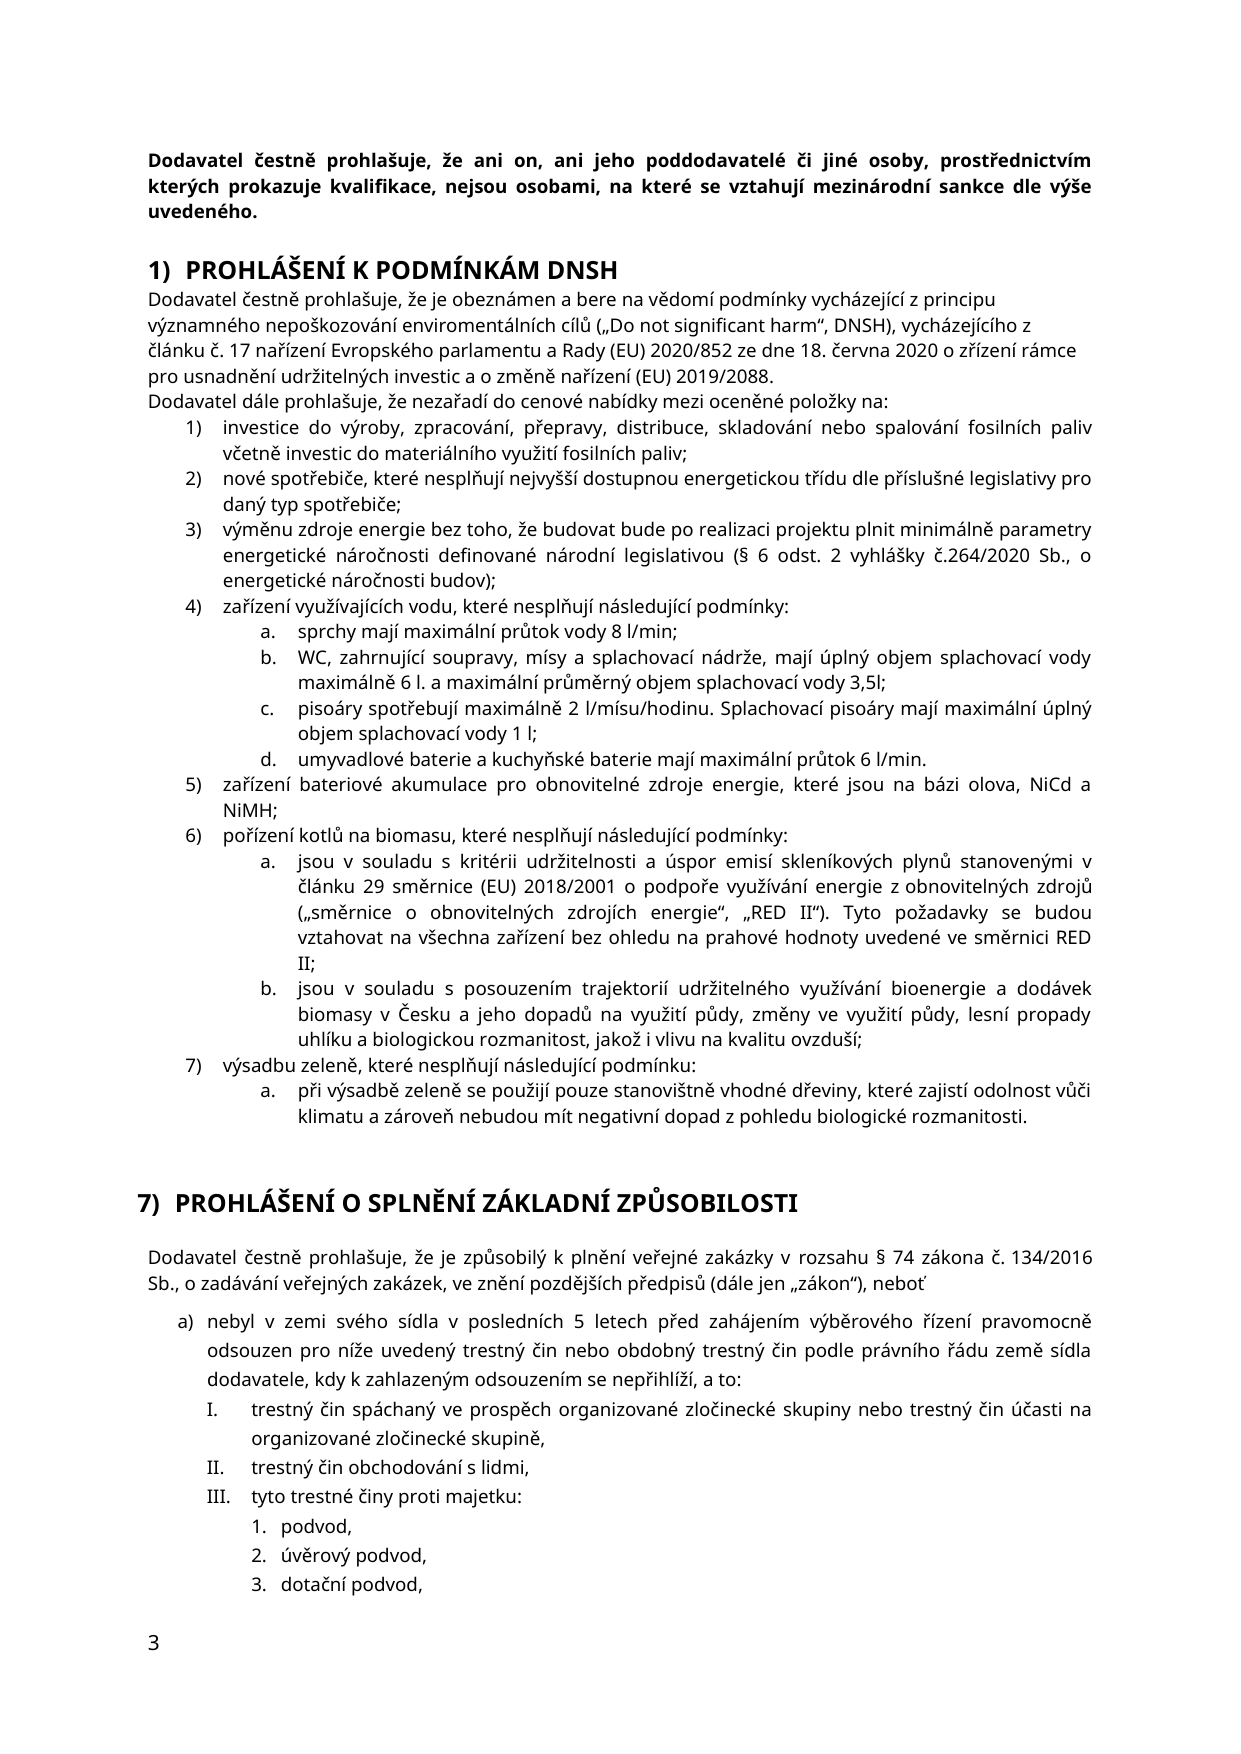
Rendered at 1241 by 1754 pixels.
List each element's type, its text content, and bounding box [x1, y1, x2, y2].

text Dodavatel čestně prohlašuje, že je obeznámen a bere na vědomí podmínky vycházející z principu významného nepoškozování enviromentálních cílů („Do not significant harm“, DNSH), vycházejícího z článku č. 17 nařízení Evropského parlamentu a Rady (EU) 2020/852 ze dne 18. června 2020 o zřízení rámce pro usnadnění udržitelných investic a o změně nařízení (EU) 2019/2088. [148, 287, 1093, 389]
list při výsadbě zeleně se použijí pouze stanovištně vhodné dřeviny, které zajistí odolnost vůči klimatu a zároveň nebudou mít negativní dopad z pohledu biologické rozmanitosti. [260, 1078, 1093, 1129]
list úvěrový podvod, [251, 1542, 1093, 1568]
list trestný čin obchodování s lidmi, [207, 1454, 1093, 1480]
list WC, zahrnující soupravy, mísy a splachovací nádrže, mají úplný objem splachovací vody maximálně 6 l. a maximální průměrný objem splachovací vody 3,5l; [260, 644, 1093, 695]
list sprchy mají maximální průtok vody 8 l/min; [260, 618, 1093, 644]
list tyto trestné činy proti majetku: [207, 1484, 1093, 1509]
list trestný čin spáchaný ve prospěch organizované zločinecké skupiny nebo trestný čin účasti na organizované zločinecké skupině, [207, 1396, 1093, 1451]
list zařízení bateriové akumulace pro obnovitelné zdroje energie, které jsou na bázi olova, NiCd a NiMH; [185, 772, 1093, 823]
list investice do výroby, zpracování, přepravy, distribuce, skladování nebo spalování fosilních paliv včetně investic do materiálního využití fosilních paliv; [185, 414, 1093, 465]
list jsou v souladu s kritérii udržitelnosti a úspor emisí skleníkových plynů stanovenými v článku 29 směrnice (EU) 2018/2001 o podpoře využívání energie z obnovitelných zdrojů („směrnice o obnovitelných zdrojích energie“, „RED II“). Tyto požadavky se budou vztahovat na všechna zařízení bez ohledu na prahové hodnoty uvedené ve směrnici RED II; [260, 848, 1093, 976]
list nové spotřebiče, které nesplňují nejvyšší dostupnou energetickou třídu dle příslušné legislativy pro daný typ spotřebiče; [185, 465, 1093, 516]
text Dodavatel dále prohlašuje, že nezařadí do cenové nabídky mezi oceněné položky na: [148, 389, 1093, 414]
text Dodavatel čestně prohlašuje, že ani on, ani jeho poddodavatelé či jiné osoby, prostřednictvím kterých prokazuje kvalifikace, nejsou osobami, na které se vztahují mezinárodní sankce dle výše uvedeného. [148, 148, 1093, 224]
list zařízení využívajících vodu, které nesplňují následující podmínky: [185, 593, 1093, 618]
list dotační podvod, [251, 1572, 1093, 1597]
text Dodavatel čestně prohlašuje, že je způsobilý k plnění veřejné zakázky v rozsahu § 74 zákona č. 134/2016 Sb., o zadávání veřejných zakázek, ve znění pozdějších předpisů (dále jen „zákon“), neboť [148, 1205, 1093, 1296]
list výměnu zdroje energie bez toho, že budovat bude po realizaci projektu plnit minimálně parametry energetické náročnosti definované národní legislativou (§ 6 odst. 2 vyhlášky č.264/2020 Sb., o energetické náročnosti budov); [185, 516, 1093, 593]
list pořízení kotlů na biomasu, které nesplňují následující podmínky: [185, 823, 1093, 848]
list umyvadlové baterie a kuchyňské baterie mají maximální průtok 6 l/min. [260, 746, 1093, 772]
list výsadbu zeleně, které nesplňují následující podmínku: [185, 1052, 1093, 1078]
list nebyl v zemi svého sídla v posledních 5 letech před zahájením výběrového řízení pravomocně odsouzen pro níže uvedený trestný čin nebo obdobný trestný čin podle právního řádu země sídla dodavatele, kdy k zahlazeným odsouzením se nepřihlíží, a to: [177, 1308, 1093, 1392]
list podvod, [251, 1513, 1093, 1538]
subtitle PROHLÁŠENÍ O SPLNĚNÍ ZÁKLADNÍ ZPŮSOBILOSTI [137, 1186, 798, 1219]
list pisoáry spotřebují maximálně 2 l/mísu/hodinu. Splachovací pisoáry mají maximální úplný objem splachovací vody 1 l; [260, 695, 1093, 746]
subtitle PROHLÁŠENÍ K PODMÍNKÁM DNSH [148, 253, 1093, 287]
list jsou v souladu s posouzením trajektorií udržitelného využívání bioenergie a dodávek biomasy v Česku a jeho dopadů na využití půdy, změny ve využití půdy, lesní propady uhlíku a biologickou rozmanitost, jakož i vlivu na kvalitu ovzduší; [260, 976, 1093, 1052]
